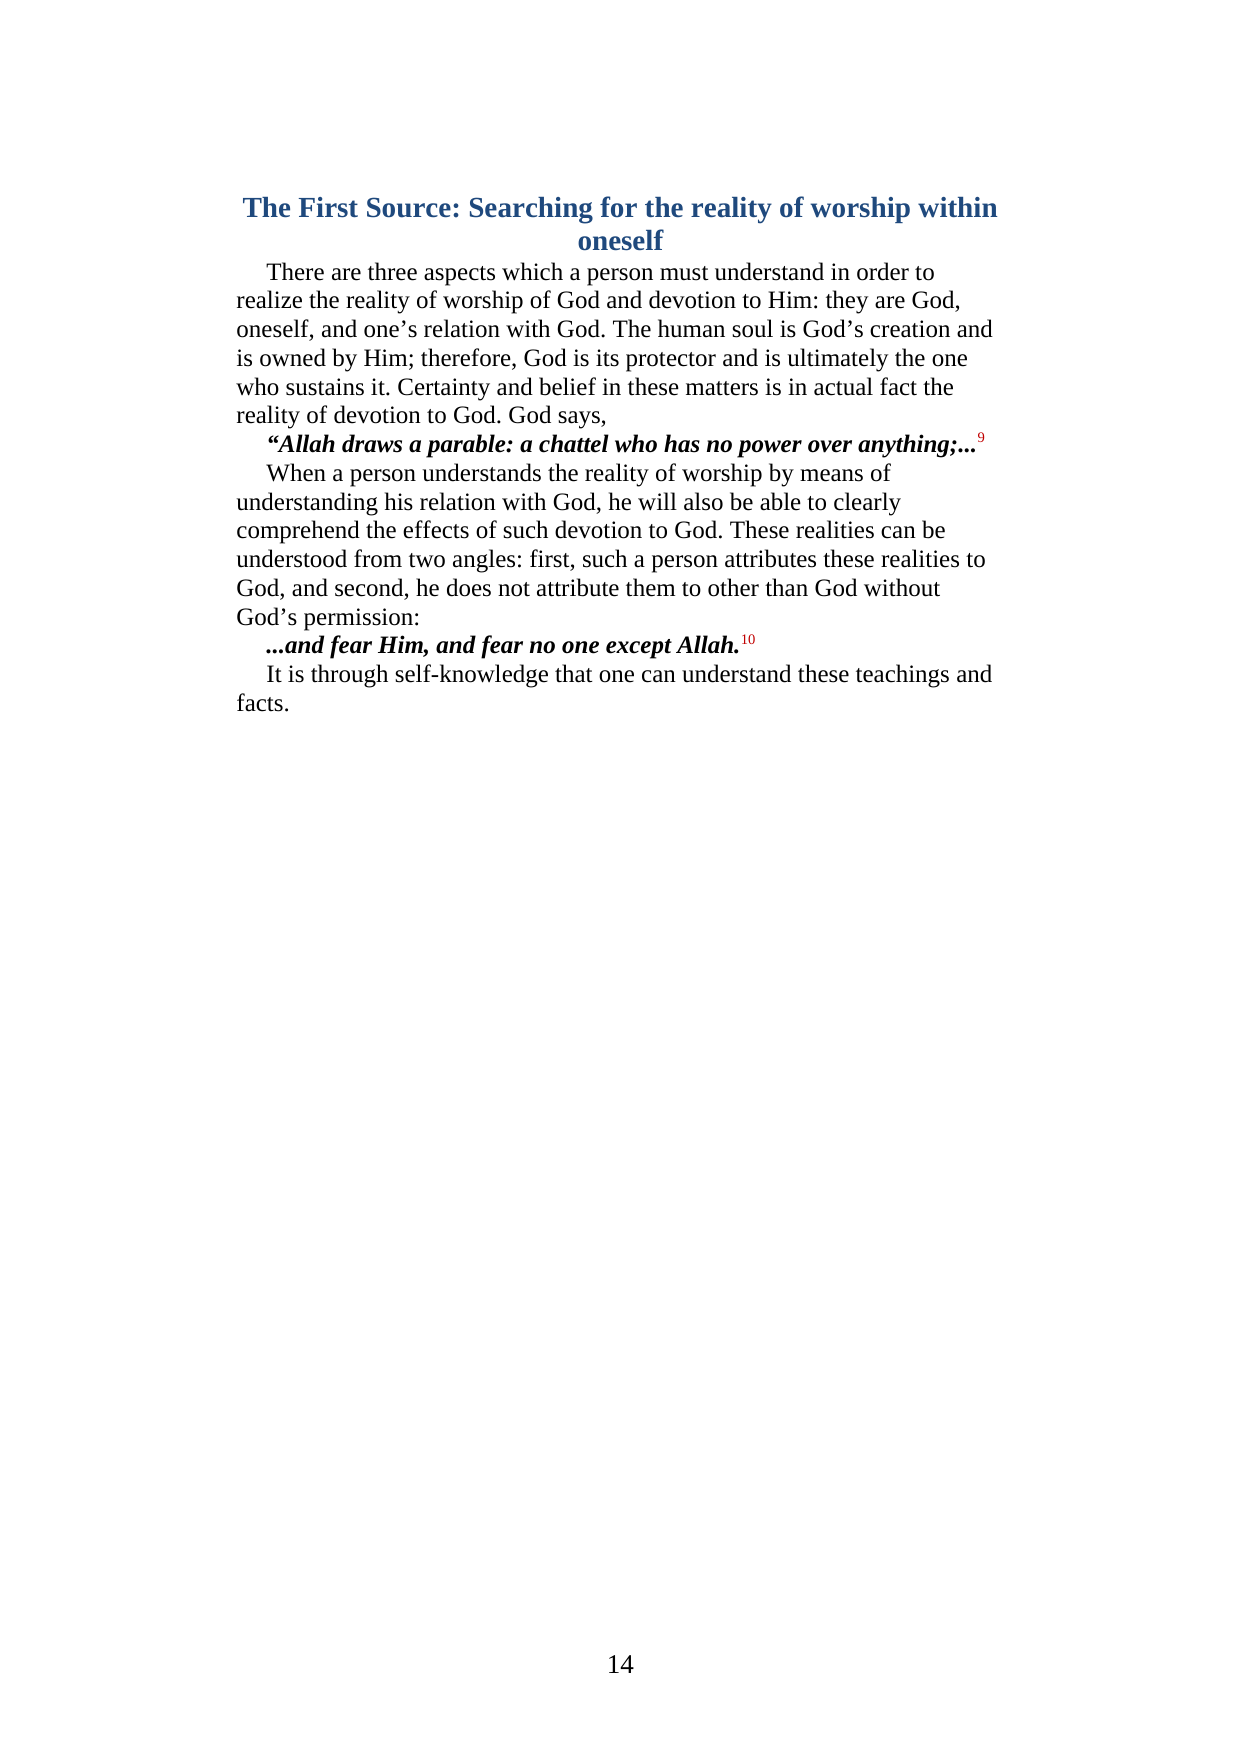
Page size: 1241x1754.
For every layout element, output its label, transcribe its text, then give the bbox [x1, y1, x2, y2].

text ...and fear Him, and fear no one except Allah.10 [236, 631, 1004, 659]
text It is through self-knowledge that one can understand these teachings and facts. [236, 659, 1004, 717]
text When a person understands the reality of worship by means of understanding his relation with God, he will also be able to clearly comprehend the effects of such devotion to God. These realities can be understood from two angles: first, such a person attributes these realities to God, and second, he does not attribute them to other than God without God’s permission: [236, 458, 1004, 631]
text There are three aspects which a person must understand in order to realize the reality of worship of God and devotion to Him: they are God, oneself, and one’s relation with God. The human soul is God’s creation and is owned by Him; therefore, God is its protector and is ultimately the one who sustains it. Certainty and belief in these matters is in actual fact the reality of devotion to God. God says, [236, 257, 1004, 429]
subtitle The First Source: Searching for the reality of worship within oneself [236, 190, 1004, 257]
text “Allah draws a parable: a chattel who has no power over anything;...9 [236, 429, 1004, 458]
